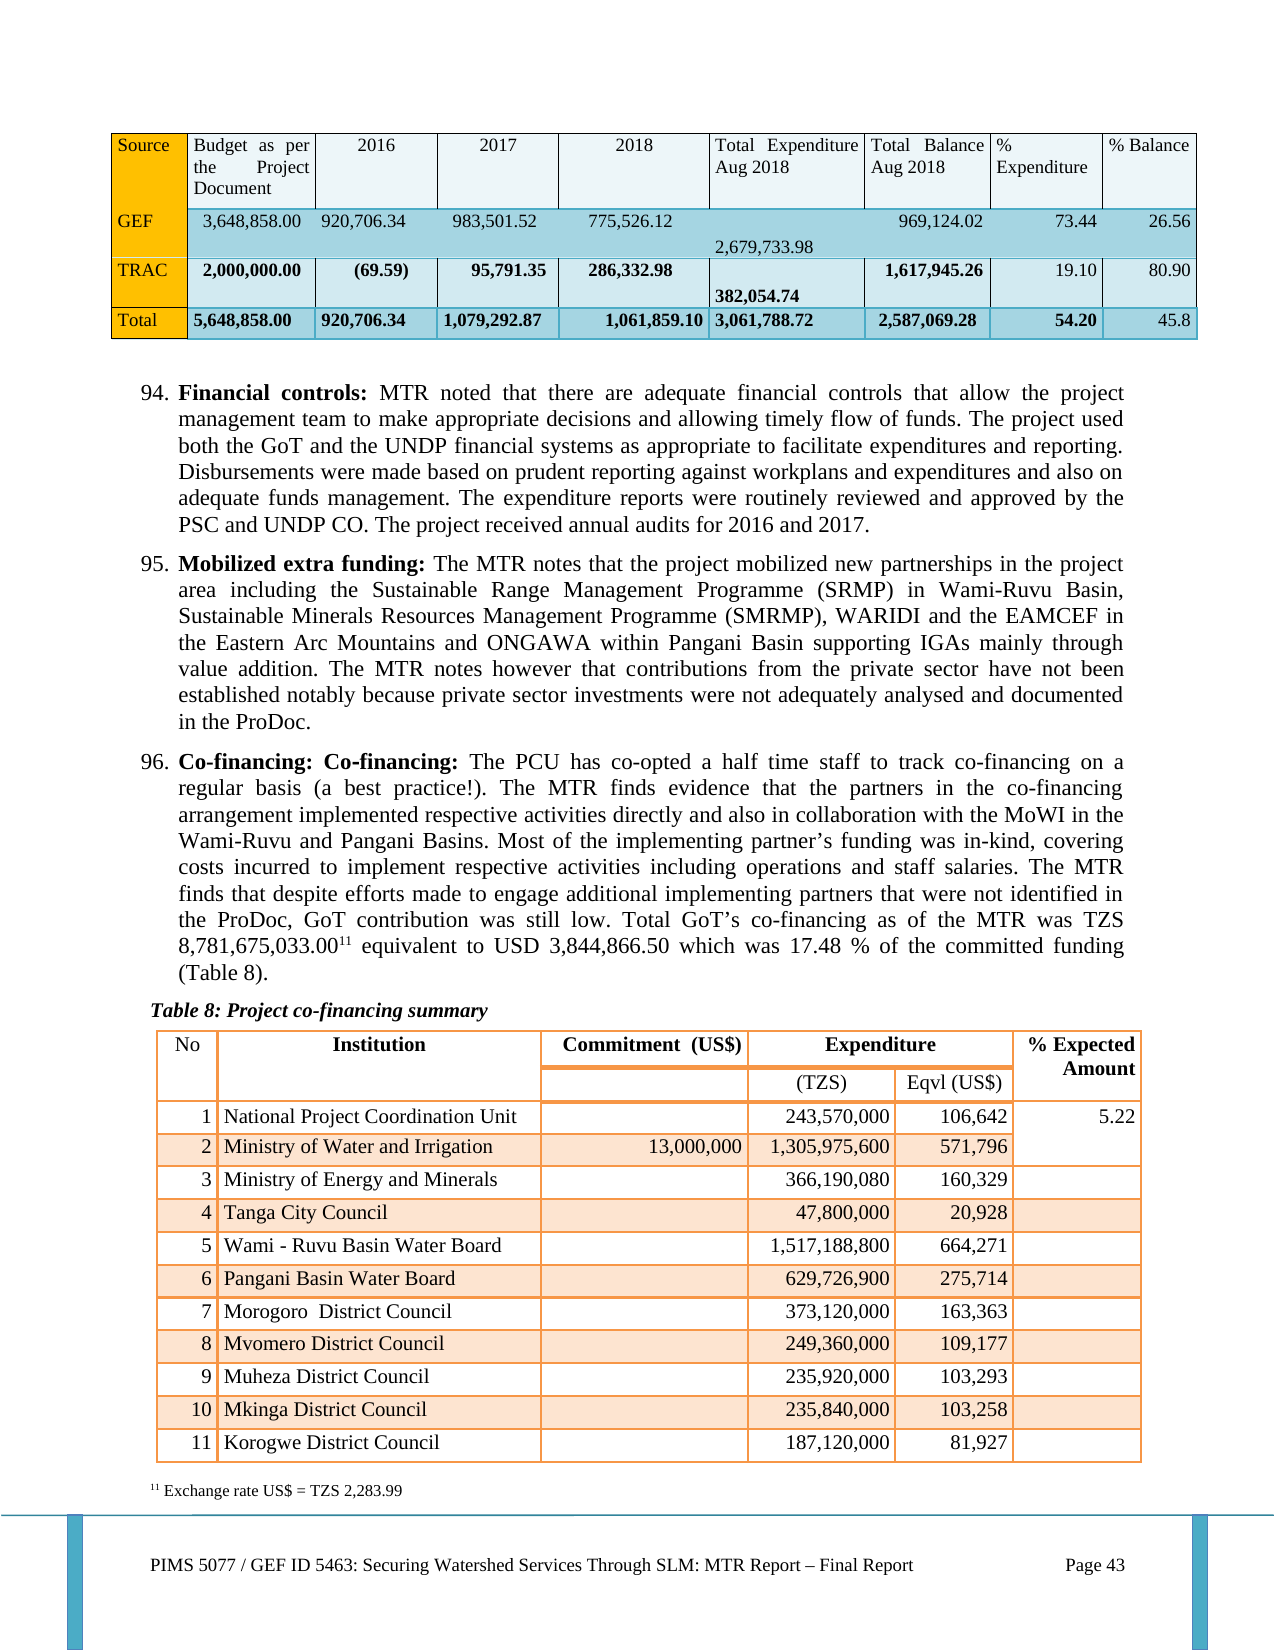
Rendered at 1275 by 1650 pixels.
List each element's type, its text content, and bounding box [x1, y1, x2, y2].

table_cell [542, 1104, 747, 1132]
table_header Commitment (US$) [542, 1032, 747, 1065]
table_cell 5,648,858.00 [188, 309, 314, 338]
table_cell 1,079,292.87 [438, 309, 558, 338]
table_cell [1014, 1430, 1140, 1461]
table_cell 7 [158, 1299, 216, 1329]
table_cell 80.90 [1103, 259, 1196, 307]
table_cell 6 [158, 1266, 216, 1296]
table_cell 103,258 [896, 1397, 1012, 1428]
table_cell 286,332.98 [559, 259, 709, 307]
table_cell [1014, 1200, 1140, 1231]
table_cell 73.44 [990, 210, 1103, 257]
table_cell Mkinga District Council [219, 1397, 540, 1428]
table_cell [542, 1070, 747, 1099]
table_cell 81,927 [896, 1430, 1012, 1461]
table_cell 26.56 [1103, 210, 1196, 257]
table_cell 47,800,000 [749, 1200, 894, 1231]
table_cell [542, 1364, 747, 1395]
table_header Total Balance Aug 2018 [865, 134, 990, 208]
table_cell 983,501.52 [437, 210, 559, 257]
table_cell 235,840,000 [749, 1397, 894, 1428]
table_cell [542, 1200, 747, 1231]
table_cell [1014, 1397, 1140, 1428]
table_cell [542, 1331, 747, 1362]
text Table 8: Project co-financing summary [150, 998, 1125, 1022]
table_header 2017 [438, 134, 558, 208]
table_cell Wami - Ruvu Basin Water Board [219, 1233, 540, 1264]
table_cell 45.8 [1104, 309, 1196, 338]
table_header 2018 [559, 134, 709, 208]
table_cell 1,617,945.26 [865, 259, 990, 307]
table_cell 4 [158, 1200, 216, 1231]
table_cell [542, 1299, 747, 1329]
table_cell 3,648,858.00 [188, 210, 315, 257]
table_cell (69.59) [316, 259, 437, 307]
table_cell [1014, 1331, 1140, 1362]
table_cell 103,293 [896, 1364, 1012, 1395]
table_cell 243,570,000 [749, 1104, 894, 1132]
table_cell 2,679,733.98 [709, 210, 865, 257]
table_cell TRAC [112, 258, 187, 307]
table_cell 54.20 [991, 309, 1102, 338]
table_cell 1,305,975,600 [749, 1135, 894, 1165]
table_cell 5.22 [1014, 1102, 1140, 1165]
table_cell 20,928 [896, 1200, 1012, 1231]
table_cell Ministry of Energy and Minerals [219, 1167, 540, 1198]
table_cell 163,363 [896, 1299, 1012, 1329]
table_header % Balance [1103, 134, 1196, 208]
table_cell 3,061,788.72 [710, 309, 864, 338]
table_header Institution [219, 1032, 540, 1099]
table_cell 187,120,000 [749, 1430, 894, 1461]
table_cell 3 [158, 1167, 216, 1198]
table_header Expenditure [749, 1032, 1012, 1065]
text Financial controls: MTR noted that there are adequate financial controls that allow the project management team to make appropriate decisions and allowing timely flow of funds. The project used both the GoT and the UNDP financial systems as appropriate to facilitate expenditures and reporting. Disbursements were made based on prudent reporting against workplans and expenditures and also on adequate funds management. The expenditure reports were routinely reviewed and approved by the PSC and UNDP CO. The project received annual audits for 2016 and 2017. [141, 379, 1125, 537]
table_cell Morogoro District Council [219, 1299, 540, 1329]
table_header No [158, 1032, 216, 1099]
table_cell [542, 1397, 747, 1428]
table_cell 249,360,000 [749, 1331, 894, 1362]
table_cell Mvomero District Council [219, 1331, 540, 1362]
table_header % Expenditure [991, 134, 1102, 208]
table_cell 160,329 [896, 1167, 1012, 1198]
table_cell GEF [112, 208, 187, 257]
table_cell National Project Coordination Unit [219, 1102, 540, 1132]
table_cell 920,706.34 [315, 210, 437, 257]
table_cell (TZS) [749, 1070, 894, 1099]
table_cell [1014, 1364, 1140, 1395]
table_cell Ministry of Water and Irrigation [219, 1135, 540, 1165]
table_cell [542, 1167, 747, 1198]
table_cell 629,726,900 [749, 1266, 894, 1296]
table_header % Expected Amount [1014, 1032, 1140, 1099]
table_cell [542, 1266, 747, 1296]
table_cell [542, 1430, 747, 1461]
table_cell 10 [158, 1397, 216, 1428]
table_cell 13,000,000 [542, 1135, 747, 1165]
table_cell 382,054.74 [710, 259, 864, 307]
table_cell 2,000,000.00 [188, 259, 315, 307]
table_cell 2,587,069.28 [866, 309, 989, 338]
table_cell 664,271 [896, 1233, 1012, 1264]
table_cell 109,177 [896, 1331, 1012, 1362]
table_cell 5 [158, 1233, 216, 1264]
table_cell 1 [158, 1102, 216, 1132]
table_cell Korogwe District Council [219, 1430, 540, 1461]
table_cell Muheza District Council [219, 1364, 540, 1395]
table_cell 106,642 [896, 1104, 1012, 1132]
table_cell Total [112, 308, 187, 338]
table_cell [1014, 1167, 1140, 1198]
text Mobilized extra funding: The MTR notes that the project mobilized new partnerships in the project area including the Sustainable Range Management Programme (SRMP) in Wami-Ruvu Basin, Sustainable Minerals Resources Management Programme (SMRMP), WARIDI and the EAMCEF in the Eastern Arc Mountains and ONGAWA within Pangani Basin supporting IGAs mainly through value addition. The MTR notes however that contributions from the private sector have not been established notably because private sector investments were not adequately analysed and documented in the ProDoc. [141, 550, 1125, 734]
table_cell 9 [158, 1364, 216, 1395]
table_cell 95,791.35 [438, 259, 558, 307]
table_cell Eqvl (US$) [896, 1070, 1012, 1099]
table_cell 235,920,000 [749, 1364, 894, 1395]
table_cell [542, 1233, 747, 1264]
table_header Total Expenditure Aug 2018 [710, 134, 864, 208]
table_header Budget as per the Project Document [188, 134, 315, 208]
table_cell 8 [158, 1331, 216, 1362]
table_cell 275,714 [896, 1266, 1012, 1296]
table_cell 1,061,859.10 [560, 309, 708, 338]
table_cell Tanga City Council [219, 1200, 540, 1231]
table_header 2016 [316, 134, 437, 208]
table_cell 969,124.02 [865, 210, 990, 257]
table_header Source [112, 134, 187, 208]
table_cell 775,526.12 [559, 210, 709, 257]
table_cell 373,120,000 [749, 1299, 894, 1329]
table_cell Pangani Basin Water Board [219, 1266, 540, 1296]
table_cell 571,796 [896, 1135, 1012, 1165]
table_cell 19.10 [991, 259, 1102, 307]
table_cell [1014, 1299, 1140, 1329]
table_cell 2 [158, 1135, 216, 1165]
table_cell [1014, 1233, 1140, 1264]
table_cell [1014, 1266, 1140, 1296]
text Co-financing: Co‐financing: The PCU has co-opted a half time staff to track co-financing on a regular basis (a best practice!). The MTR finds evidence that the partners in the co-financing arrangement implemented respective activities directly and also in collaboration with the MoWI in the Wami-Ruvu and Pangani Basins. Most of the implementing partner’s funding was in-kind, covering costs incurred to implement respective activities including operations and staff salaries. The MTR finds that despite efforts made to engage additional implementing partners that were not identified in the ProDoc, GoT contribution was still low. Total GoT’s co-financing as of the MTR was TZS 8,781,675,033.00 equivalent to USD 3,844,866.50 which was 17.48 % of the committed funding (Table 8). [141, 747, 1125, 985]
table_cell 1,517,188,800 [749, 1233, 894, 1264]
table_cell 920,706.34 [316, 309, 436, 338]
table_cell 366,190,080 [749, 1167, 894, 1198]
table_cell 11 [158, 1430, 216, 1461]
